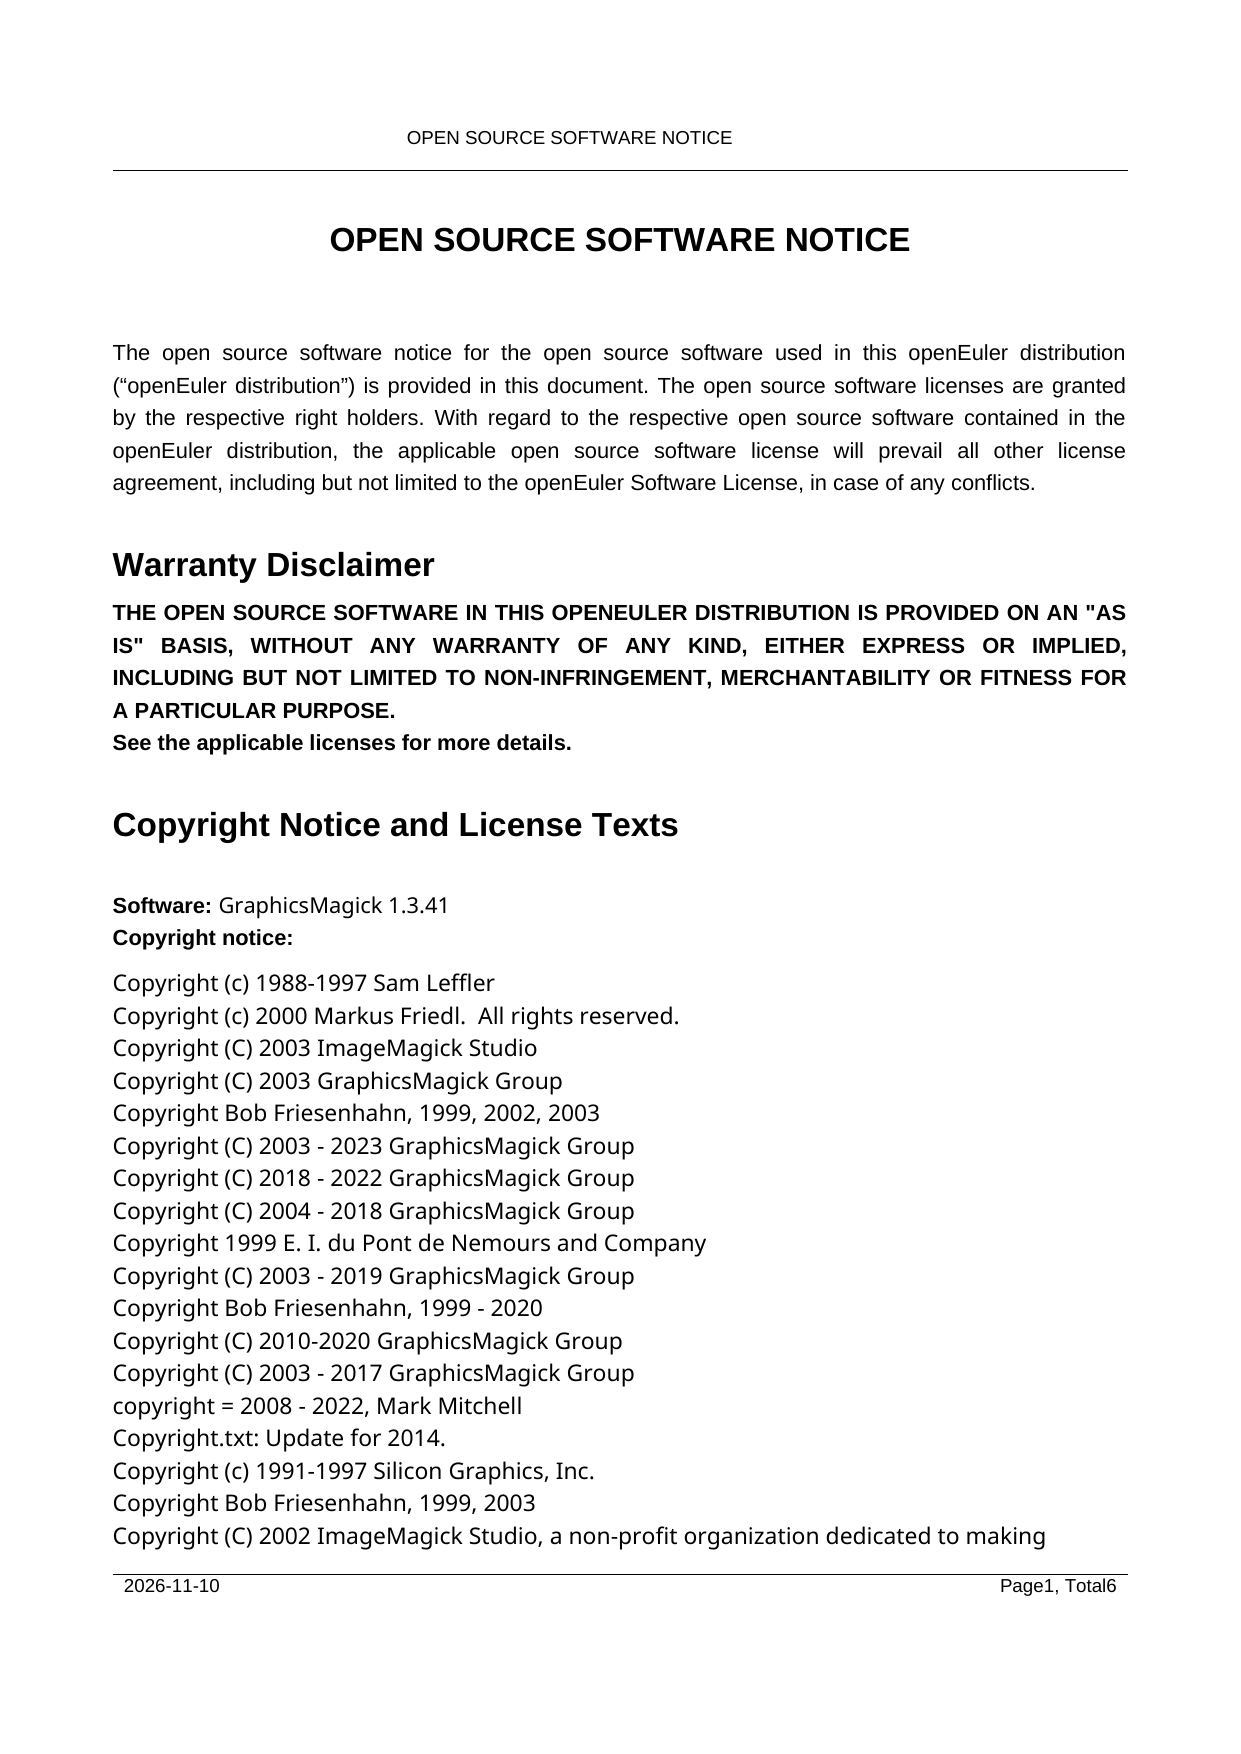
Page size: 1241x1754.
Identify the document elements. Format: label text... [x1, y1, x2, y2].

title Software: GraphicsMagick 1.3.41 [112, 889, 1128, 921]
text Warranty Disclaimer [112, 531, 1128, 596]
text The open source software notice for the open source software used in this openEuler distribution (“openEuler distribution”) is provided in this document. The open source software licenses are granted by the respective right holders. With regard to the respective open source software contained in the openEuler distribution, the applicable open source software license will prevail all other license agreement, including but not limited to the openEuler Software License, in case of any conflicts. [112, 336, 1128, 499]
text THE OPEN SOURCE SOFTWARE IN THIS OPENEULER DISTRIBUTION IS PROVIDED ON AN "AS IS" BASIS, WITHOUT ANY WARRANTY OF ANY KIND, EITHER EXPRESS OR IMPLIED, INCLUDING BUT NOT LIMITED TO NON-INFRINGEMENT, MERCHANTABILITY OR FITNESS FOR A PARTICULAR PURPOSE. See the applicable licenses for more details. [112, 596, 1128, 759]
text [112, 966, 1128, 1551]
text OPEN SOURCE SOFTWARE NOTICE [112, 206, 1128, 271]
text Copyright Notice and License Texts [112, 791, 1128, 856]
text Copyright notice: [112, 921, 1128, 954]
